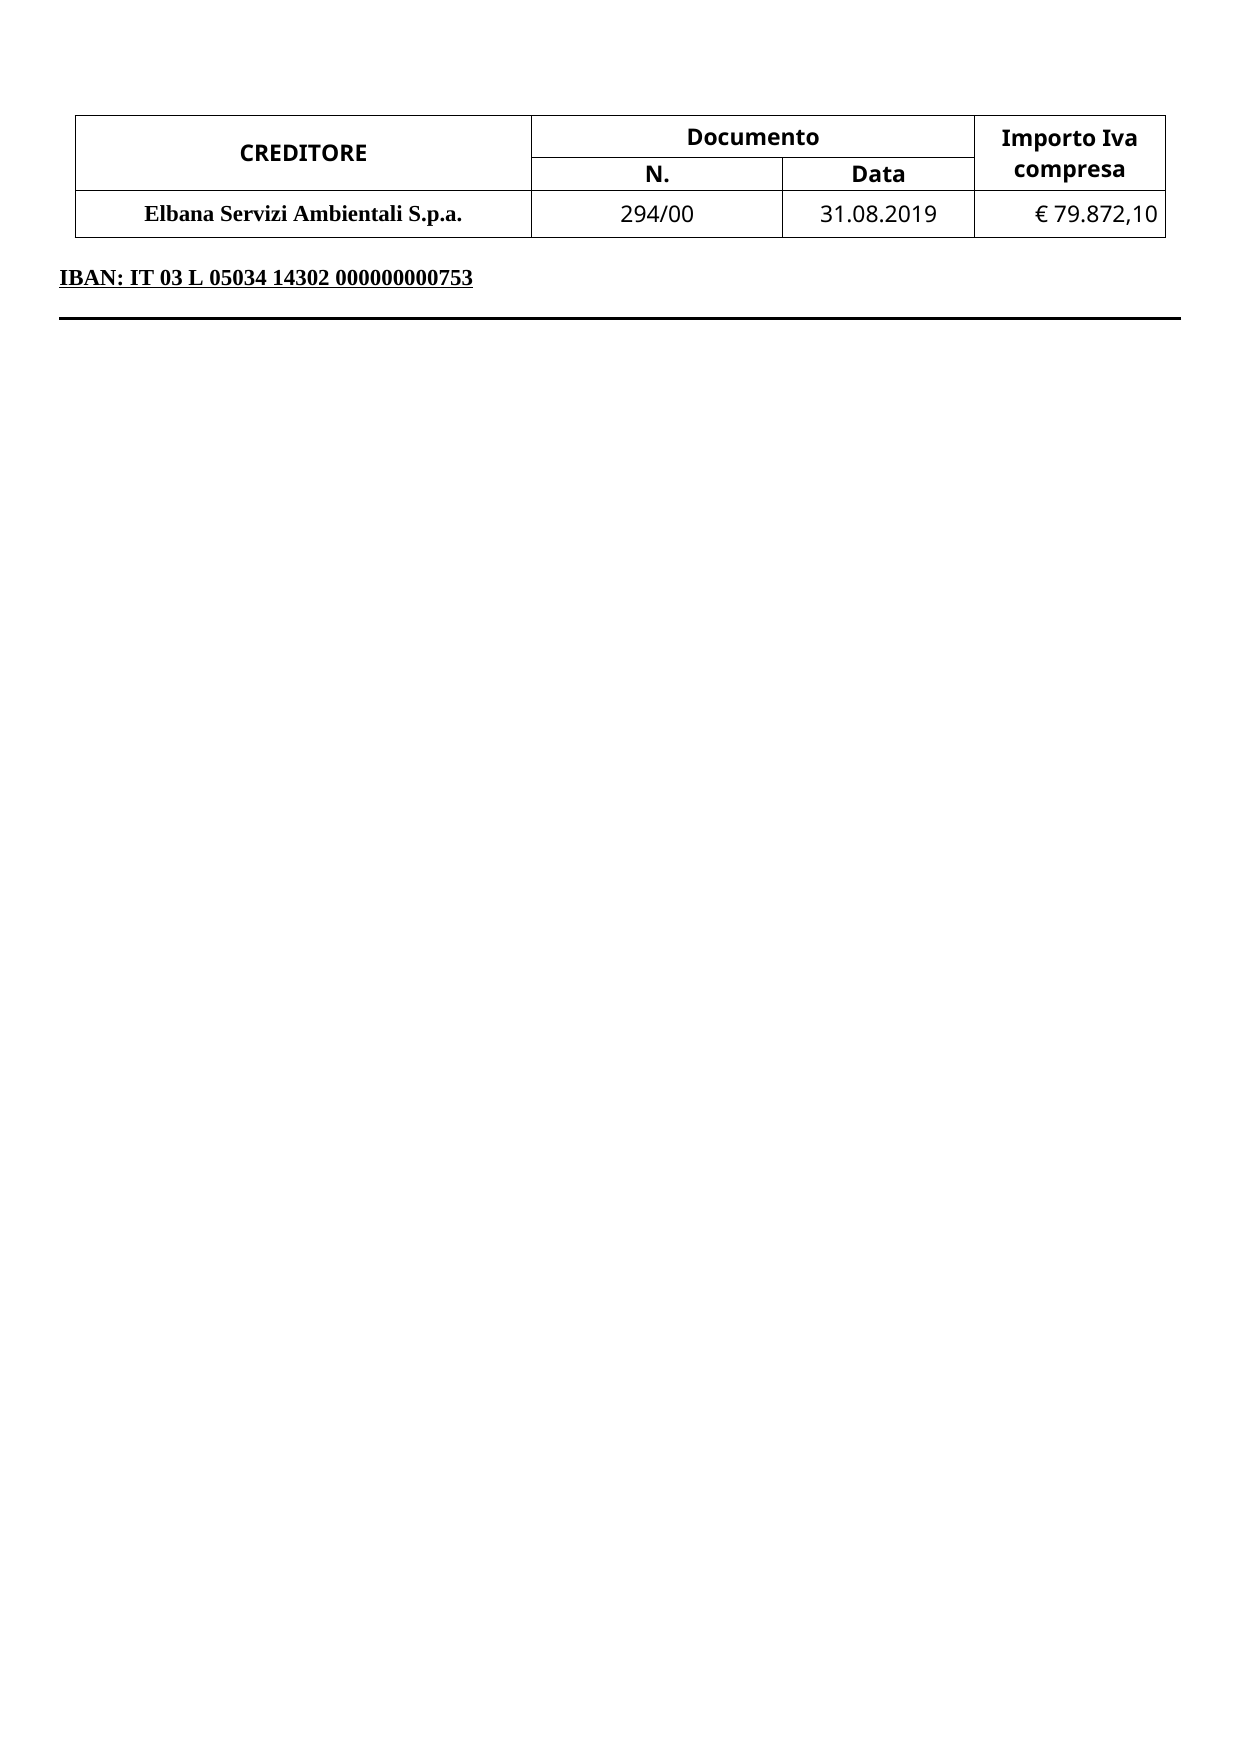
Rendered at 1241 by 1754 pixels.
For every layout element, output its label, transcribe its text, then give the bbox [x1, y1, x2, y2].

table_cell € 79.872,10 [975, 191, 1165, 237]
table_cell N. [532, 158, 782, 189]
table_cell Data [783, 158, 974, 189]
text IBAN: IT 05034 14302 000000000753 [59, 264, 1181, 291]
table_cell Elbana Servizi Ambientali S.p.a. [76, 191, 531, 237]
table_cell 31.08.2019 [783, 191, 974, 237]
table_header Documento [532, 116, 974, 157]
table_header Importo Iva compresa [975, 116, 1165, 189]
table_header CREDITORE [76, 116, 531, 189]
table_cell 294/00 [532, 191, 782, 237]
